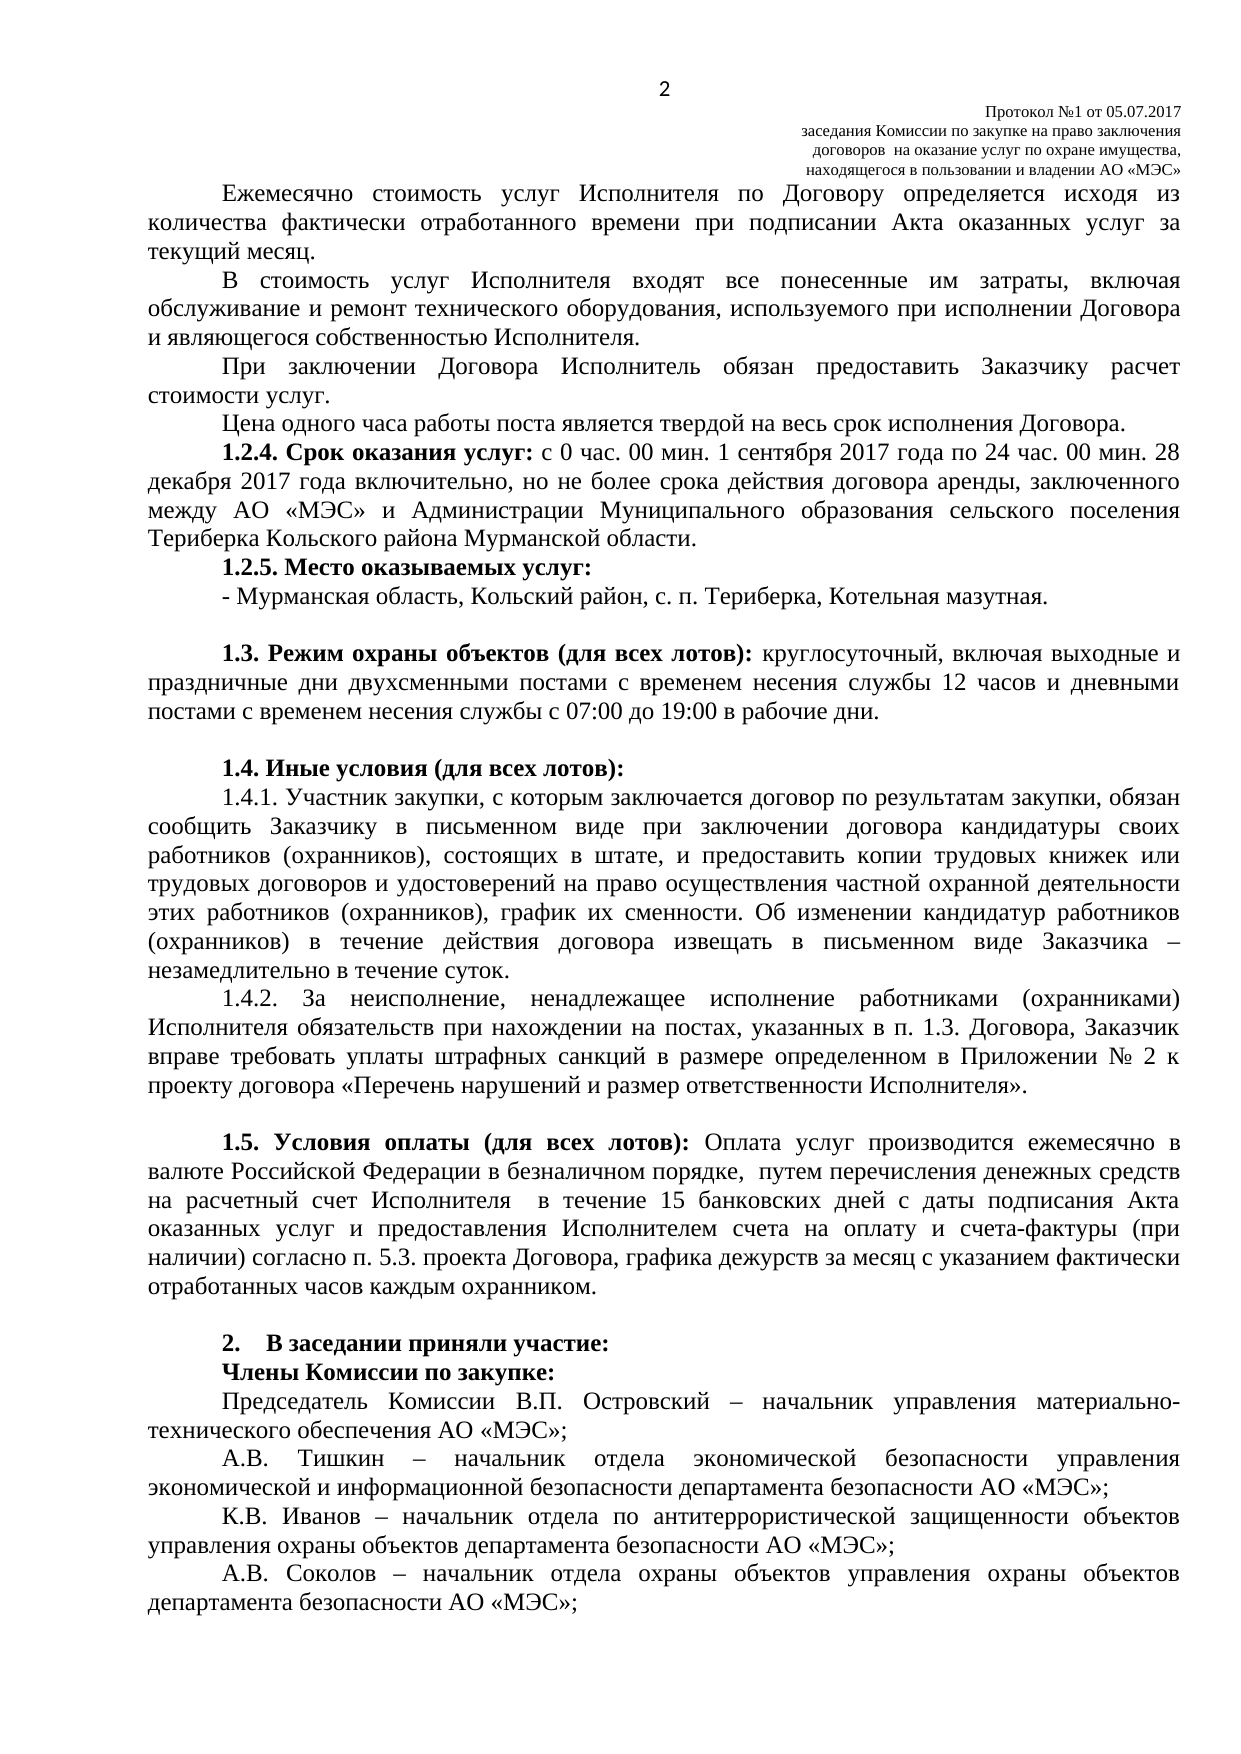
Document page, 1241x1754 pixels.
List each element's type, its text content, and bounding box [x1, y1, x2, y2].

text 1.5. Условия оплаты (для всех лотов): Оплата услуг производится ежемесячно в валюте Российской Федерации в безналичном порядке, путем перечисления денежных средств на расчетный счет Исполнителя в течение 15 банковских дней с даты подписания Акта оказанных услуг и предоставления Исполнителем счета на оплату и счета-фактуры (при наличии) согласно п. 5.3. проекта Договора, графика дежурств за месяц с указанием фактически отработанных часов каждым охранником. [148, 1127, 1181, 1300]
text В стоимость услуг Исполнителя входят все понесенные им затраты, включая обслуживание и ремонт технического оборудования, используемого при исполнении Договора и являющегося собственностью Исполнителя. [148, 265, 1181, 351]
text К.В. Иванов – начальник отдела по антитеррористической защищенности объектов управления охраны объектов департамента безопасности АО «МЭС»; [148, 1501, 1181, 1558]
text А.В. Соколов – начальник отдела охраны объектов управления охраны объектов департамента безопасности АО «МЭС»; [148, 1558, 1181, 1616]
text Члены Комиссии по закупке: [148, 1357, 1181, 1386]
text Председатель Комиссии В.П. Островский – начальник управления материально-технического обеспечения АО «МЭС»; [148, 1386, 1181, 1443]
text Ежемесячно стоимость услуг Исполнителя по Договору определяется исходя из количества фактически отработанного времени при подписании Акта оказанных услуг за текущий месяц. [148, 178, 1181, 265]
text 1.2.5. Место оказываемых услуг: [148, 552, 1181, 581]
text 1.4.1. Участник закупки, с которым заключается договор по результатам закупки, обязан сообщить Заказчику в письменном виде при заключении договора кандидатуры своих работников (охранников), состоящих в штате, и предоставить копии трудовых книжек или трудовых договоров и удостоверений на право осуществления частной охранной деятельности этих работников (охранников), график их сменности. Об изменении кандидатур работников (охранников) в течение действия договора извещать в письменном виде Заказчика – незамедлительно в течение суток. [148, 782, 1181, 983]
text - Мурманская область, Кольский район, с. п. Териберка, Котельная мазутная. [148, 581, 1181, 610]
text 1.4. Иные условия (для всех лотов): [148, 753, 1181, 782]
text 1.3. Режим охраны объектов (для всех лотов): круглосуточный, включая выходные и праздничные дни двухсменными постами с временем несения службы 12 часов и дневными постами с временем несения службы с 07:00 до 19:00 в рабочие дни. [148, 638, 1181, 725]
text При заключении Договора Исполнитель обязан предоставить Заказчику расчет стоимости услуг. [148, 351, 1181, 408]
text 1.4.2. За неисполнение, ненадлежащее исполнение работниками (охранниками) Исполнителя обязательств при нахождении на постах, указанных в п. 1.3. Договора, Заказчик вправе требовать уплаты штрафных санкций в размере определенном в Приложении № 2 к проекту договора «Перечень нарушений и размер ответственности Исполнителя». [148, 983, 1181, 1098]
text 1.2.4. Срок оказания услуг: с 0 час. 00 мин. 1 сентября 2017 года по 24 час. 00 мин. 28 декабря 2017 года включительно, но не более срока действия договора аренды, заключенного между АО «МЭС» и Администрации Муниципального образования сельского поселения Териберка Кольского района Мурманской области. [148, 437, 1181, 552]
list В заседании приняли участие: [148, 1328, 1181, 1357]
text А.В. Тишкин – начальник отдела экономической безопасности управления экономической и информационной безопасности департамента безопасности АО «МЭС»; [148, 1443, 1181, 1501]
text Цена одного часа работы поста является твердой на весь срок исполнения Договора. [148, 408, 1181, 437]
